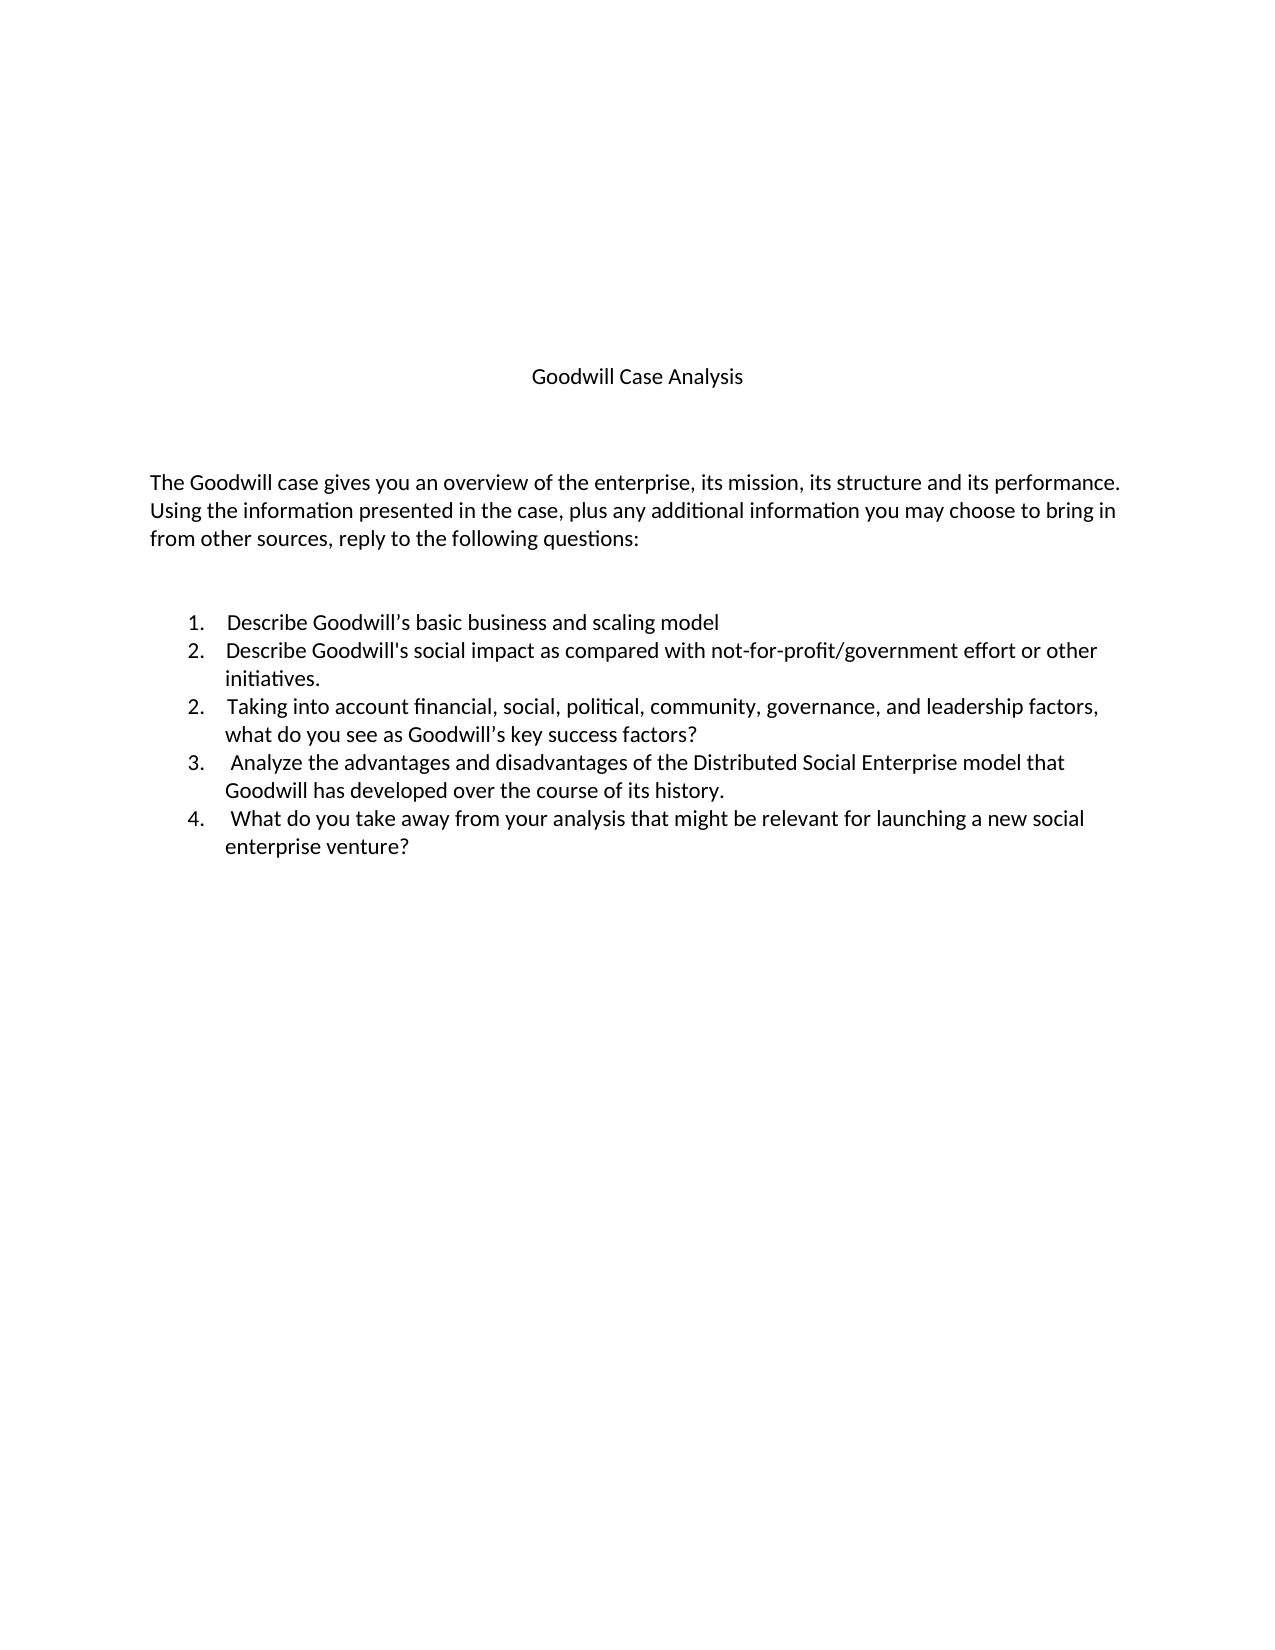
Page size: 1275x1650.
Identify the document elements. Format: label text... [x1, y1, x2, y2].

text 4. What do you take away from your analysis that might be relevant for launching a new social enterprise venture? [187, 804, 1125, 860]
text 2. Describe Goodwill's social impact as compared with not-for-profit/government effort or other initiatives. [187, 636, 1125, 692]
text 3. Analyze the advantages and disadvantages of the Distributed Social Enterprise model that Goodwill has developed over the course of its history. [187, 748, 1125, 804]
text The Goodwill case gives you an overview of the enterprise, its mission, its structure and its performance. Using the information presented in the case, plus any additional information you may choose to bring in from other sources, reply to the following questions: [150, 468, 1125, 552]
text Goodwill Case Analysis [150, 362, 1125, 390]
text 1. Describe Goodwill’s basic business and scaling model [187, 608, 1125, 636]
text 2. Taking into account financial, social, political, community, governance, and leadership factors, what do you see as Goodwill’s key success factors? [187, 692, 1125, 748]
